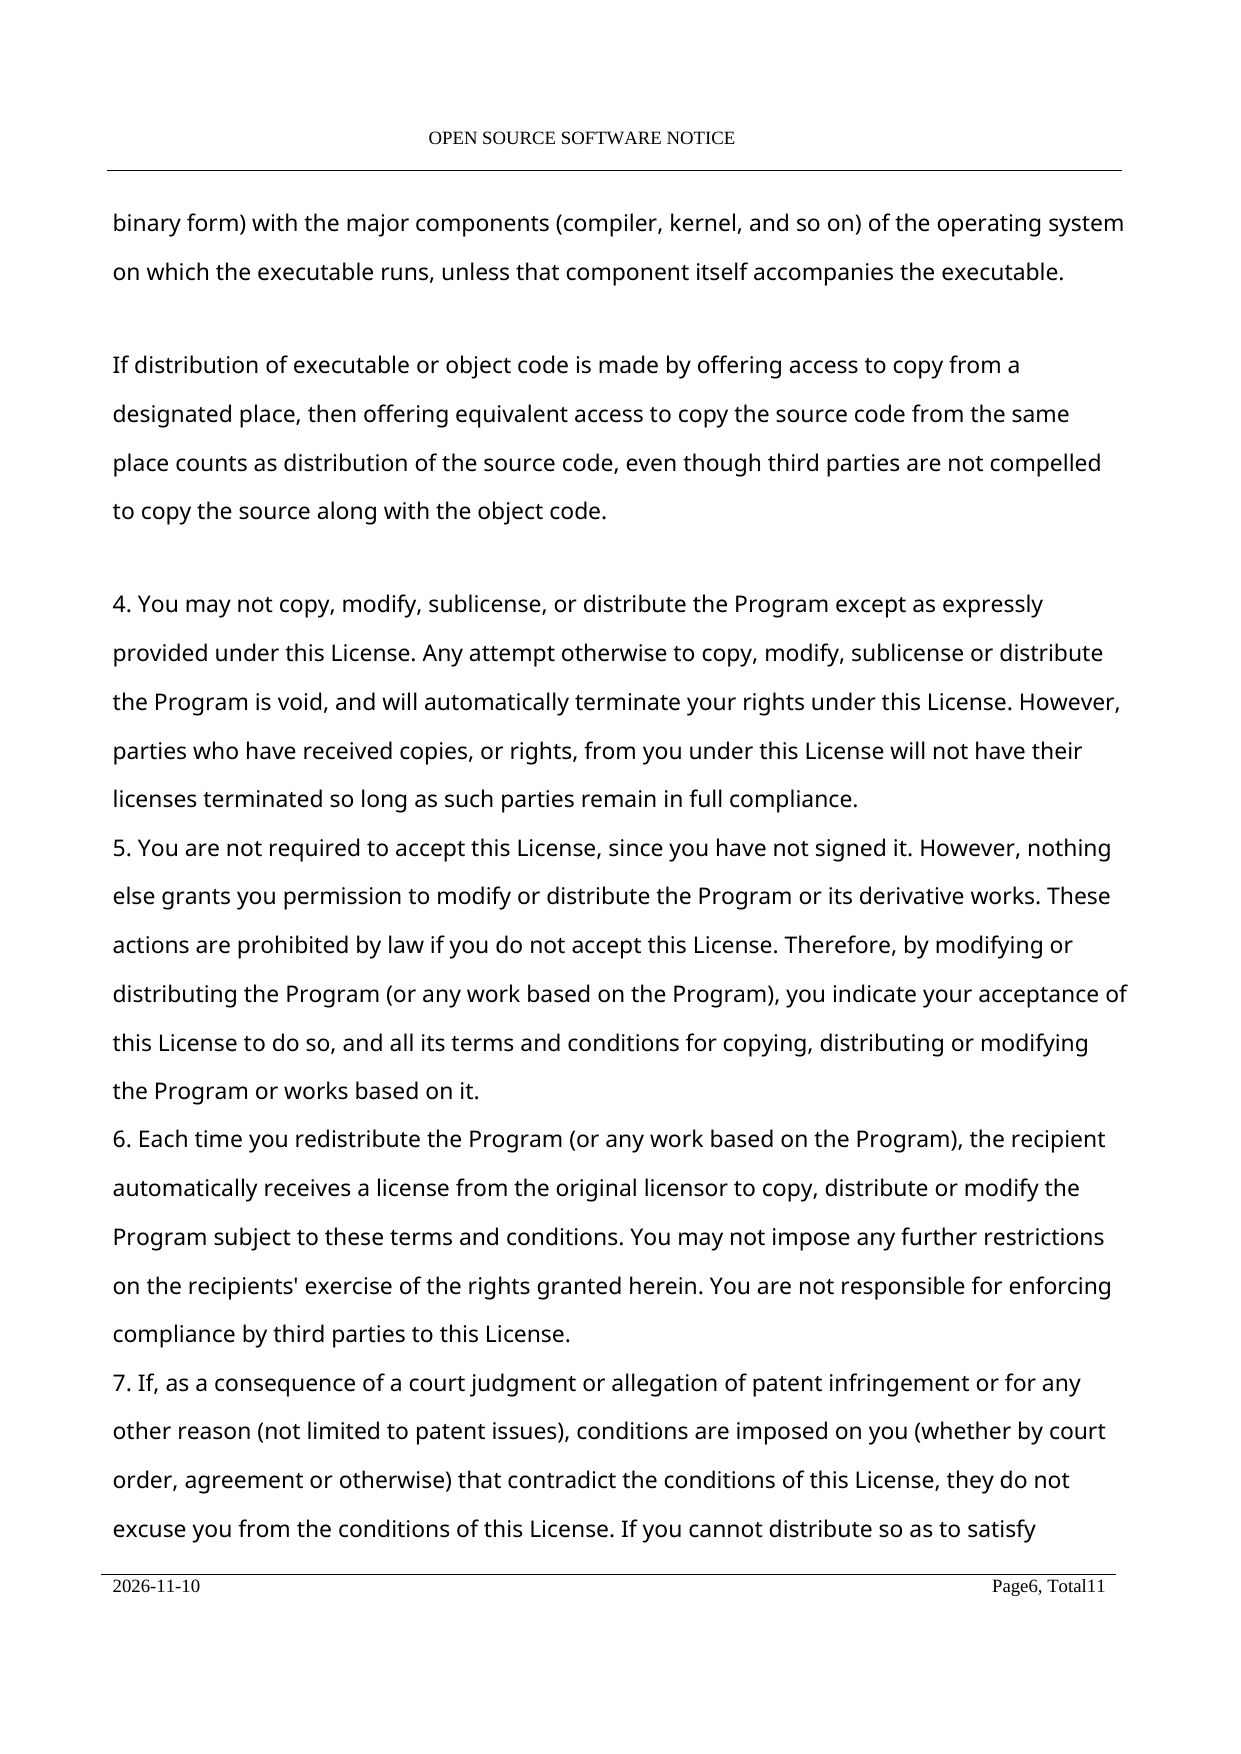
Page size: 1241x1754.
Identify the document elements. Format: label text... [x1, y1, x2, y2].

text If distribution of executable or object code is made by offering access to copy from a designated place, then offering equivalent access to copy the source code from the same place counts as distribution of the source code, even though third parties are not compelled to copy the source along with the object code. [112, 348, 1128, 527]
text 4. You may not copy, modify, sublicense, or distribute the Program except as expressly provided under this License. Any attempt otherwise to copy, modify, sublicense or distribute the Program is void, and will automatically terminate your rights under this License. However, parties who have received copies, or rights, from you under this License will not have their licenses terminated so long as such parties remain in full compliance. [112, 588, 1128, 815]
text 5. You are not required to accept this License, since you have not signed it. However, nothing else grants you permission to modify or distribute the Program or its derivative works. These actions are prohibited by law if you do not accept this License. Therefore, by modifying or distributing the Program (or any work based on the Program), you indicate your acceptance of this License to do so, and all its terms and conditions for copying, distributing or modifying the Program or works based on it. [112, 831, 1128, 1107]
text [112, 206, 1128, 288]
text 6. Each time you redistribute the Program (or any work based on the Program), the recipient automatically receives a license from the original licensor to copy, distribute or modify the Program subject to these terms and conditions. You may not impose any further restrictions on the recipients' exercise of the rights granted herein. You are not responsible for enforcing compliance by third parties to this License. [112, 1123, 1128, 1350]
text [112, 1366, 1128, 1545]
